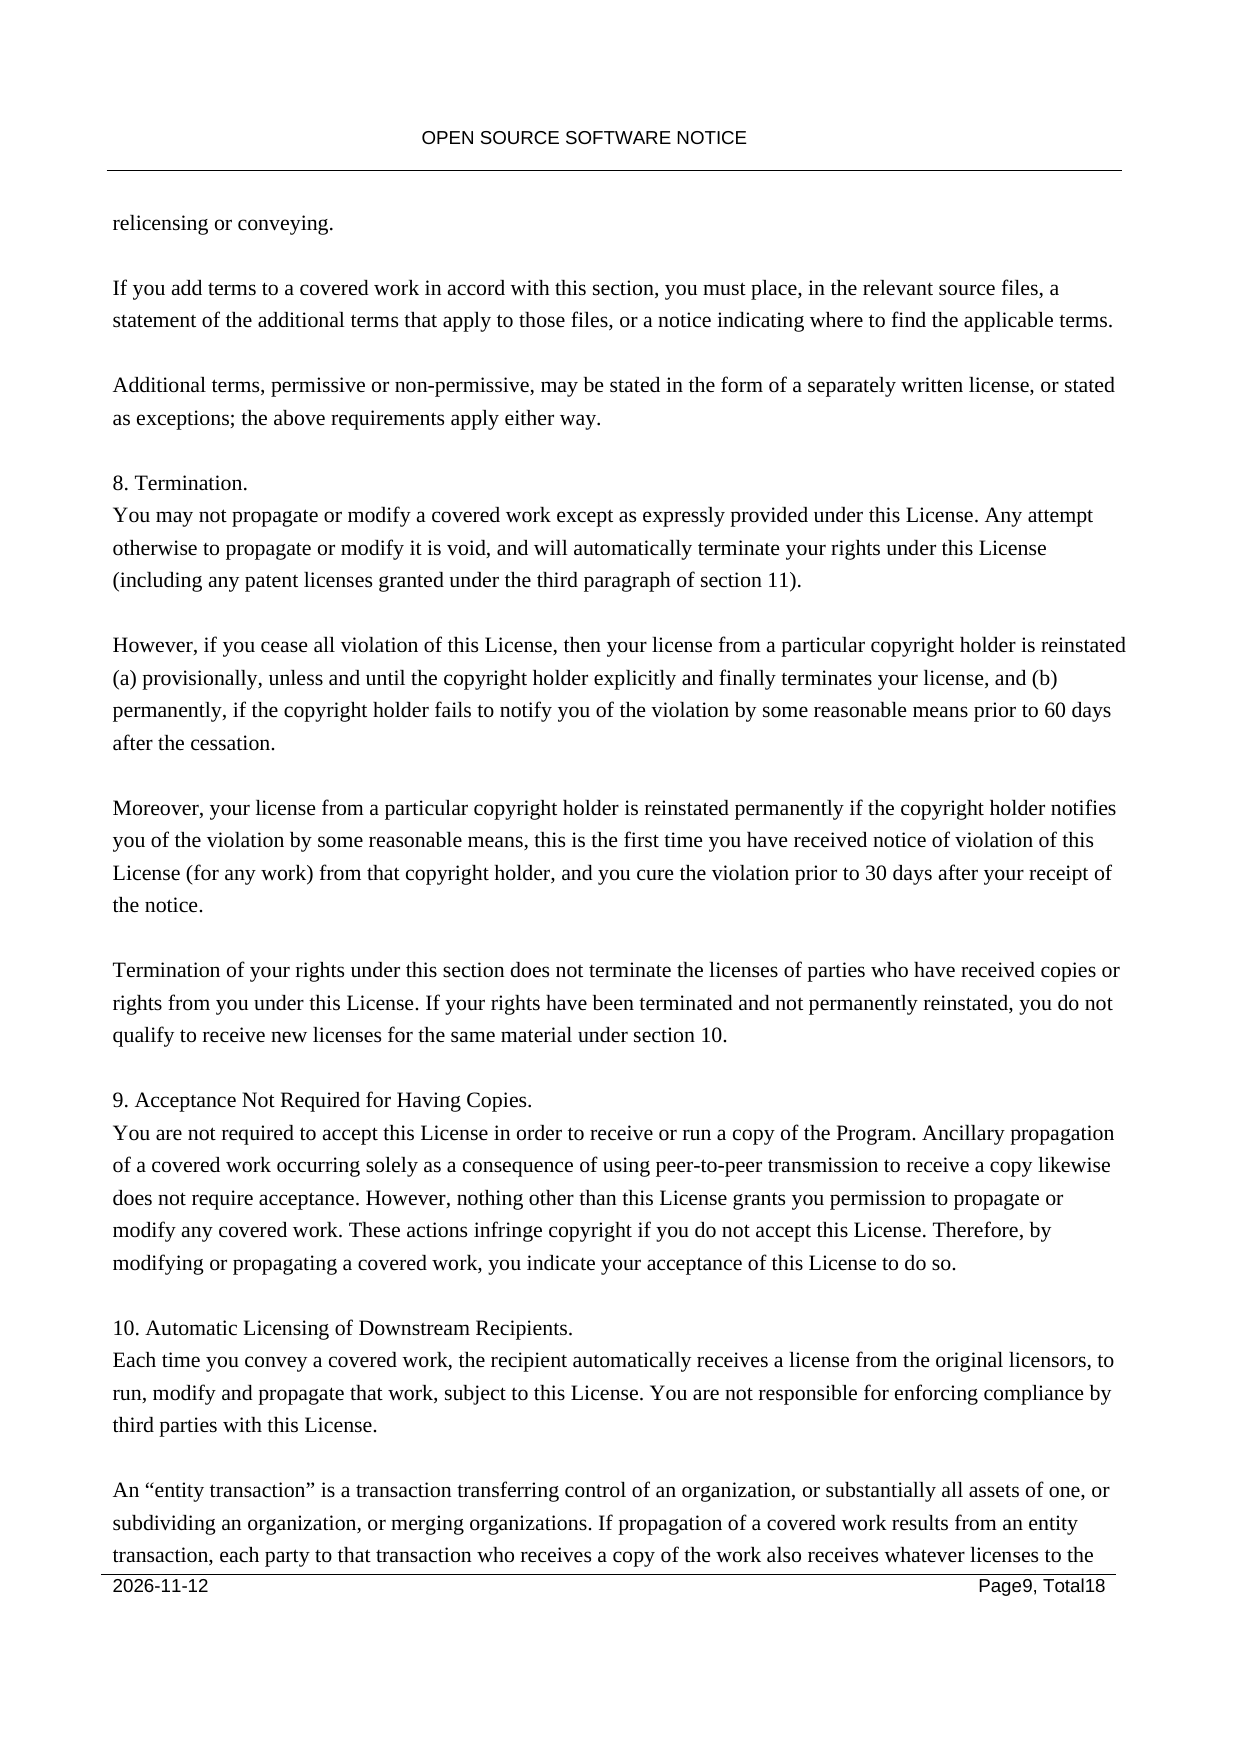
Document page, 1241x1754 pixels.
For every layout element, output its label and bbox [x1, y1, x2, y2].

text [112, 206, 1128, 1571]
